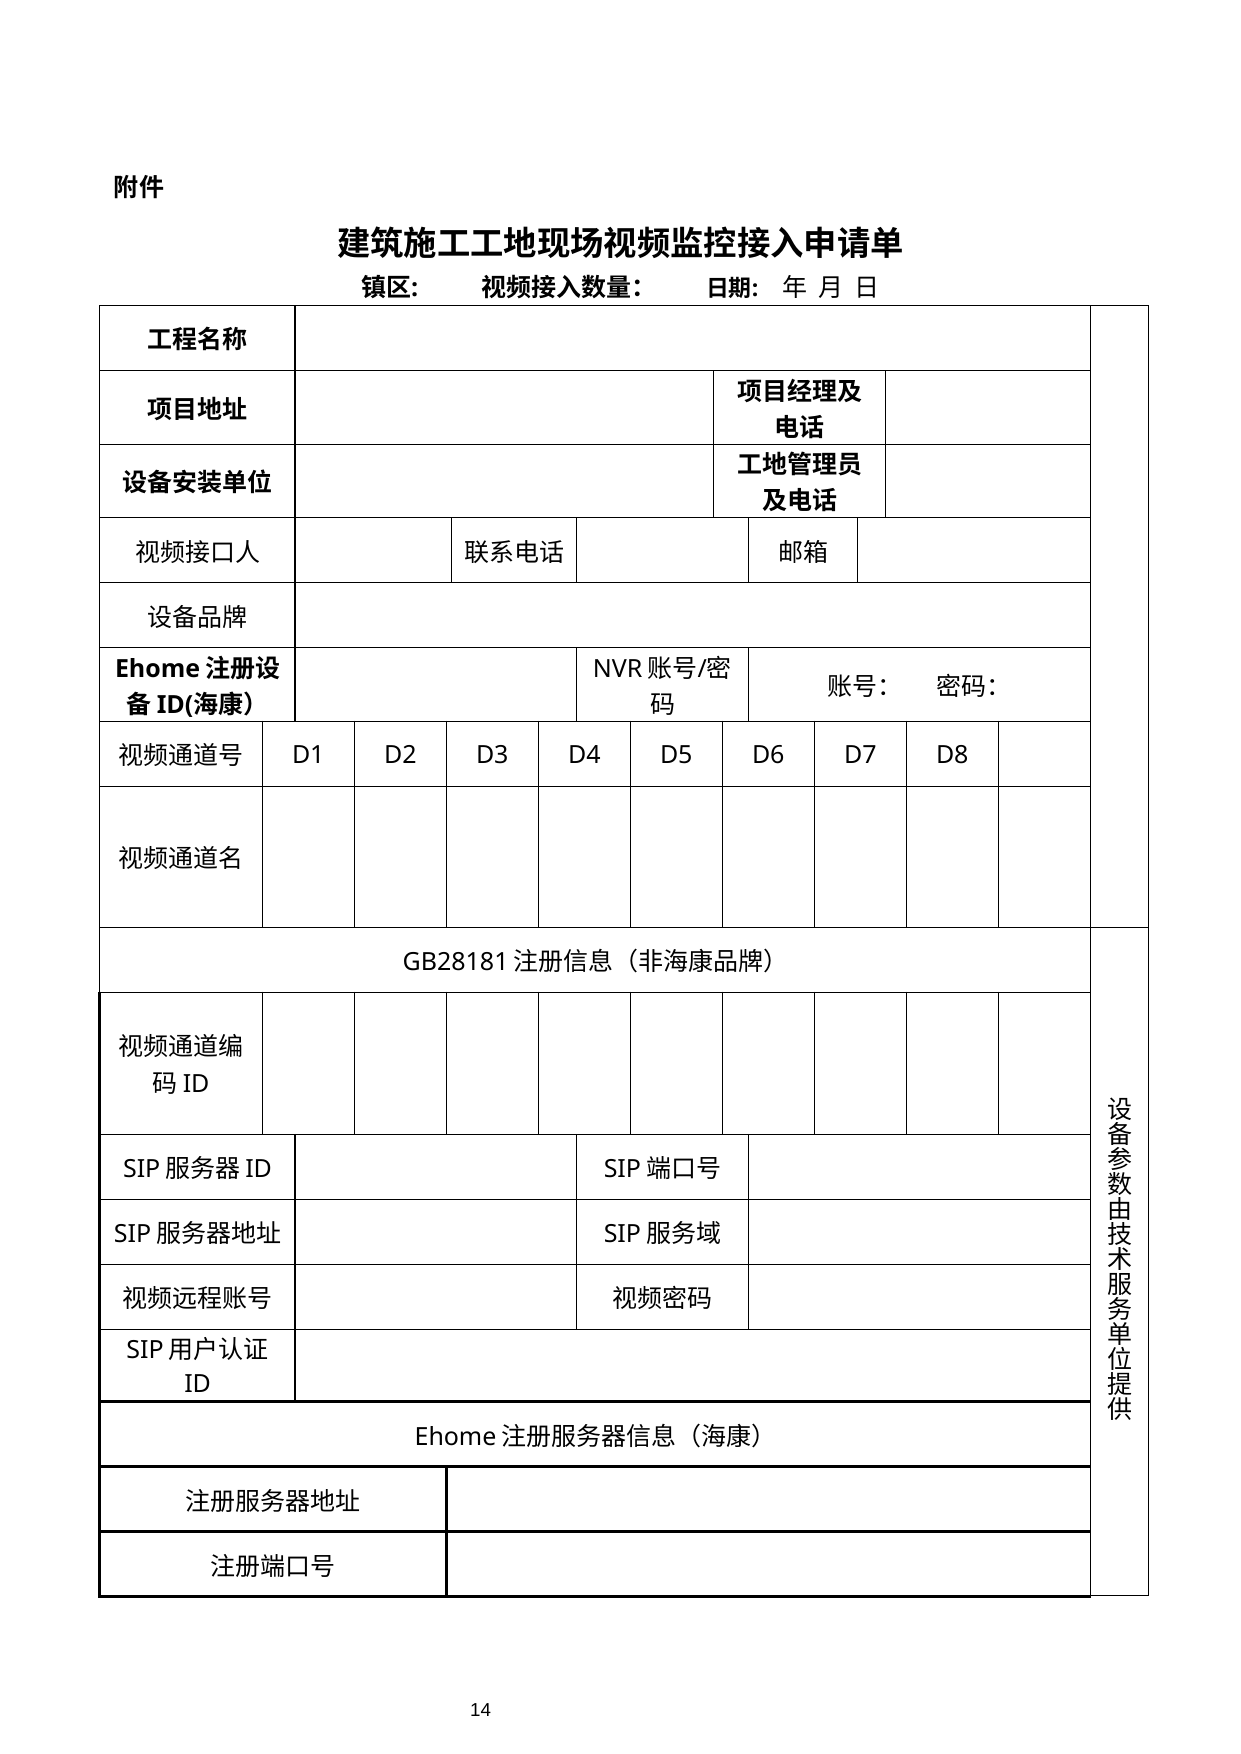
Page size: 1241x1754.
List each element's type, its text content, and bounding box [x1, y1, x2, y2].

table_cell [886, 371, 1090, 443]
table_cell [886, 445, 1090, 517]
table_cell SIP服务域 [577, 1200, 748, 1264]
table_cell [296, 371, 713, 443]
table_cell 视频通道编码ID [101, 993, 262, 1134]
table_cell [355, 787, 446, 927]
table_cell [723, 993, 814, 1134]
table_cell SIP用户认证ID [101, 1330, 294, 1400]
table_cell [448, 1468, 1090, 1530]
table_cell [296, 1135, 576, 1199]
table_cell 视频远程账号 [101, 1265, 294, 1329]
table_cell 设备品牌 [100, 583, 294, 647]
table_cell 视频密码 [577, 1265, 748, 1329]
table_cell D2 [355, 722, 446, 786]
table_cell [723, 787, 814, 927]
table_cell Ehome注册设备ID(海康） [100, 648, 294, 721]
table_cell [296, 648, 576, 721]
table_cell [577, 518, 748, 582]
table_cell 视频接口人 [100, 518, 294, 582]
table_cell 注册端口号 [101, 1533, 445, 1595]
table_cell [539, 787, 630, 927]
table_cell [999, 993, 1090, 1134]
text 附件 [114, 167, 1128, 203]
table_cell 联系电话 [452, 518, 576, 582]
table_cell [448, 1533, 1090, 1595]
text 建筑施工工地现场视频监控接入申请单 [112, 222, 1128, 263]
table_cell [539, 993, 630, 1134]
table_cell Ehome注册服务器信息（海康） [101, 1403, 1090, 1465]
table_cell [296, 1330, 1090, 1400]
table_cell D6 [723, 722, 814, 786]
table_cell [999, 787, 1090, 927]
table_cell GB28181注册信息（非海康品牌） [100, 928, 1090, 992]
table_cell 设备参数由技术服务单位提供 [1091, 928, 1148, 1595]
table_cell [355, 993, 446, 1134]
table_cell 设备安装单位 [100, 445, 294, 517]
table_cell [631, 787, 722, 927]
table_cell [296, 518, 451, 582]
table_cell 视频通道名 [100, 787, 262, 927]
table_cell D4 [539, 722, 630, 786]
table_cell SIP服务器ID [101, 1135, 294, 1199]
table_cell [296, 445, 713, 517]
table_cell [907, 787, 998, 927]
table_cell [631, 993, 722, 1134]
table_cell [296, 1200, 576, 1264]
table_cell SIP端口号 [577, 1135, 748, 1199]
table_header 工程名称 [100, 306, 294, 370]
table_cell 账号： 密码： [749, 648, 1090, 721]
table_cell 工地管理员及电话 [714, 445, 885, 517]
table_cell [263, 787, 354, 927]
table_cell [858, 518, 1090, 582]
table_cell [296, 1265, 576, 1329]
table_cell D3 [447, 722, 538, 786]
table_cell [296, 583, 1090, 647]
table_cell [447, 993, 538, 1134]
table_cell [999, 722, 1090, 786]
table_cell D7 [815, 722, 906, 786]
table_cell D1 [263, 722, 354, 786]
table_cell SIP服务器地址 [101, 1200, 294, 1264]
table_cell D5 [631, 722, 722, 786]
table_cell [815, 993, 906, 1134]
table_cell D8 [907, 722, 998, 786]
table_cell [749, 1265, 1090, 1329]
table_cell [749, 1135, 1090, 1199]
table_cell 项目经理及电话 [714, 371, 885, 443]
table_cell [815, 787, 906, 927]
table_cell 视频通道号 [100, 722, 262, 786]
table_cell 项目地址 [100, 371, 294, 443]
table_cell NVR账号/密码 [577, 648, 748, 721]
table_cell [907, 993, 998, 1134]
table_cell [749, 1200, 1090, 1264]
table_cell 注册服务器地址 [101, 1468, 445, 1530]
table_cell 邮箱 [749, 518, 857, 582]
table_header [296, 306, 1090, 370]
table_cell [263, 993, 354, 1134]
table_header [1091, 306, 1148, 927]
table_cell [447, 787, 538, 927]
text 镇区: 视频接入数量： 日期: 年 月 日 [112, 263, 1128, 305]
